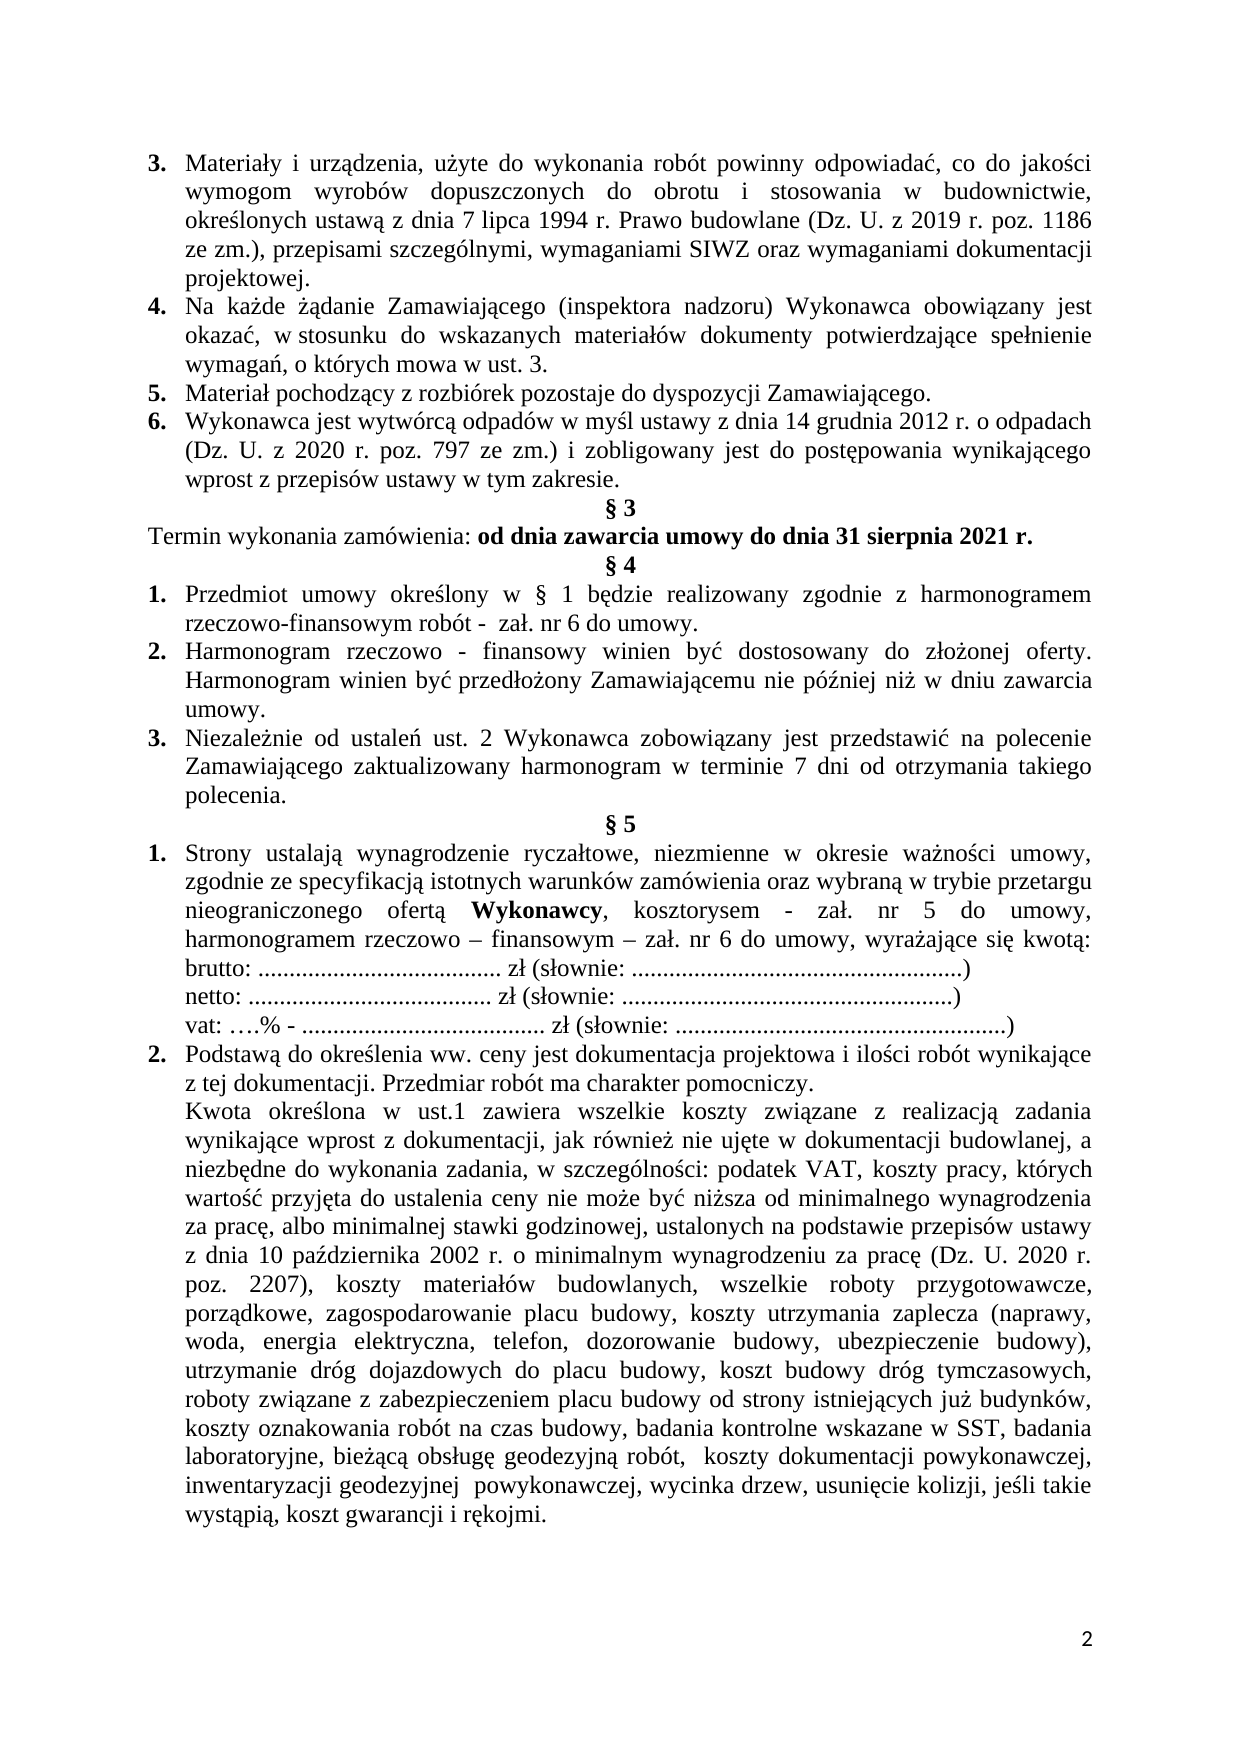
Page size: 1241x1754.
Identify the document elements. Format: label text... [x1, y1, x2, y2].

text § 4 [148, 550, 1093, 579]
list Niezależnie od ustaleń ust. 2 Wykonawca zobowiązany jest przedstawić na polecenie Zamawiającego zaktualizowany harmonogram w terminie 7 dni od otrzymania takiego polecenia. [148, 723, 1093, 809]
list Kwota określona w ust.1 zawiera wszelkie koszty związane z realizacją zadania wynikające wprost z dokumentacji, jak również nie ujęte w dokumentacji budowlanej, a niezbędne do wykonania zadania, w szczególności: podatek VAT, koszty pracy, których wartość przyjęta do ustalenia ceny nie może być niższa od minimalnego wynagrodzenia za pracę, albo minimalnej stawki godzinowej, ustalonych na podstawie przepisów ustawy z dnia 10 października 2002 r. o minimalnym wynagrodzeniu za pracę (Dz. U. 2020 r. poz. 2207), koszty materiałów budowlanych, wszelkie roboty przygotowawcze, porządkowe, zagospodarowanie placu budowy, koszty utrzymania zaplecza (naprawy, woda, energia elektryczna, telefon, dozorowanie budowy, ubezpieczenie budowy), utrzymanie dróg dojazdowych do placu budowy, koszt budowy dróg tymczasowych, roboty związane z zabezpieczeniem placu budowy od strony istniejących już budynków, koszty oznakowania robót na czas budowy, badania kontrolne wskazane w SST, badania laboratoryjne, bieżącą obsługę geodezyjną robót, koszty dokumentacji powykonawczej, inwentaryzacji geodezyjnej powykonawczej, wycinka drzew, usunięcie kolizji, jeśli takie wystąpią, koszt gwarancji i rękojmi. [185, 1096, 1093, 1528]
list Na każde żądanie Zamawiającego (inspektora nadzoru) Wykonawca obowiązany jest okazać, w stosunku do wskazanych materiałów dokumenty potwierdzające spełnienie wymagań, o których mowa w ust. 3. [148, 291, 1093, 378]
list Strony ustalają wynagrodzenie ryczałtowe, niezmienne w okresie ważności umowy, zgodnie ze specyfikacją istotnych warunków zamówienia oraz wybraną w trybie przetargu nieograniczonego ofertą Wykonawcy, kosztorysem - zał. nr 5 do umowy, harmonogramem rzeczowo – finansowym – zał. nr 6 do umowy, wyrażające się kwotą: brutto: ....................................... zł (słownie: .....................................................) [148, 838, 1093, 981]
text § 5 [148, 809, 1093, 838]
list Materiały i urządzenia, użyte do wykonania robót powinny odpowiadać, co do jakości wymogom wyrobów dopuszczonych do obrotu i stosowania w budownictwie, określonych ustawą z dnia 7 lipca 1994 r. Prawo budowlane (Dz. U. z 2019 r. poz. 1186 ze zm.), przepisami szczególnymi, wymaganiami SIWZ oraz wymaganiami dokumentacji projektowej. [148, 148, 1093, 291]
list netto: ....................................... zł (słownie: .....................................................) [185, 981, 1093, 1010]
list Podstawą do określenia ww. ceny jest dokumentacja projektowa i ilości robót wynikające z tej dokumentacji. Przedmiar robót ma charakter pomocniczy. [148, 1039, 1093, 1096]
list Harmonogram rzeczowo - finansowy winien być dostosowany do złożonej oferty. Harmonogram winien być przedłożony Zamawiającemu nie później niż w dniu zawarcia umowy. [148, 636, 1093, 723]
list vat: ….% - ....................................... zł (słownie: .....................................................) [185, 1010, 1093, 1039]
list Przedmiot umowy określony w § 1 będzie realizowany zgodnie z harmonogramem rzeczowo-finansowym robót - zał. nr 6 do umowy. [148, 579, 1093, 636]
text § 3 [148, 493, 1093, 521]
text Termin wykonania zamówienia: od dnia zawarcia umowy do dnia 31 sierpnia 2021 r. [148, 521, 1093, 550]
list Wykonawca jest wytwórcą odpadów w myśl ustawy z dnia 14 grudnia 2012 r. o odpadach (Dz. U. z 2020 r. poz. 797 ze zm.) i zobligowany jest do postępowania wynikającego wprost z przepisów ustawy w tym zakresie. [148, 406, 1093, 493]
list Materiał pochodzący z rozbiórek pozostaje do dyspozycji Zamawiającego. [148, 378, 1093, 406]
